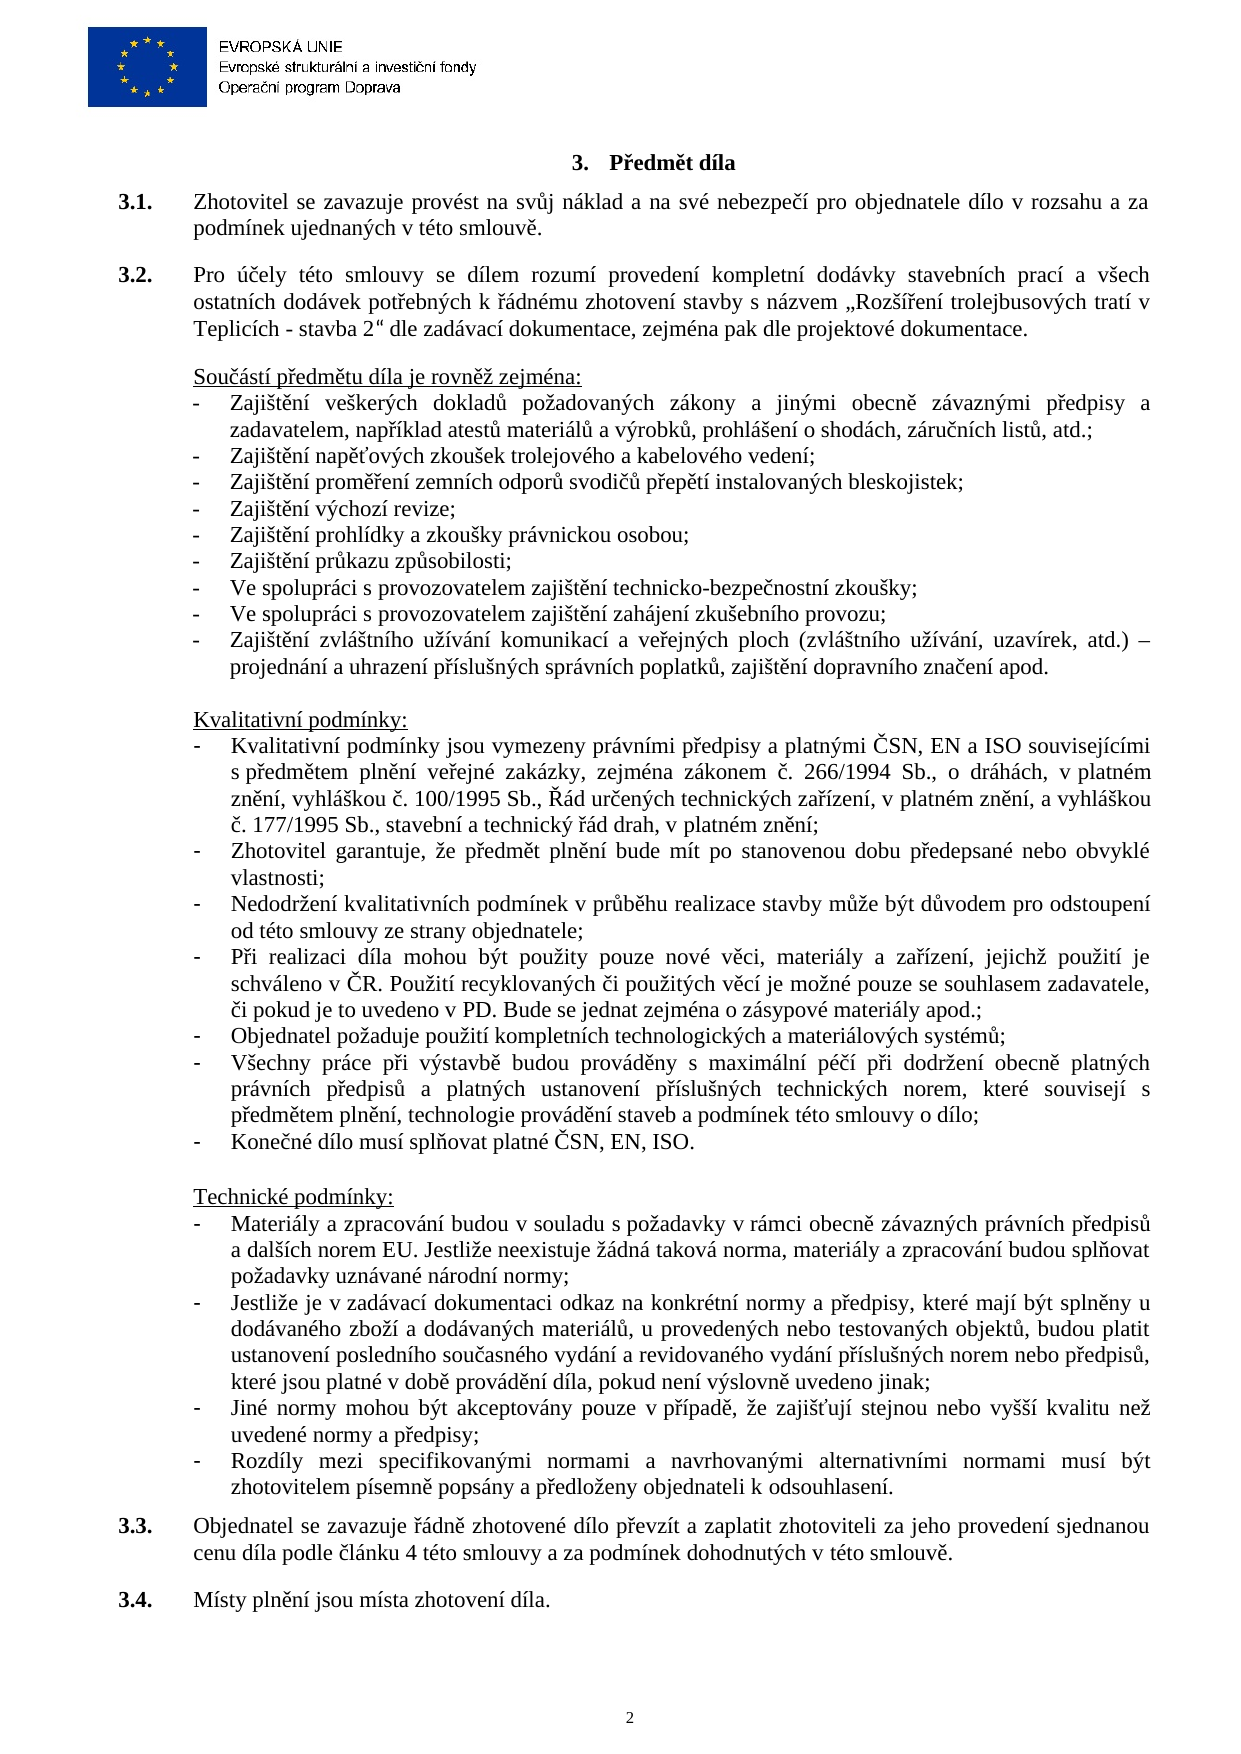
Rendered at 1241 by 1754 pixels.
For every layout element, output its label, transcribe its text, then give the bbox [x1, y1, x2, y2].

list Materiály a zpracování budou v souladu s požadavky v rámci obecně závazných právních předpisů a dalších norem EU. Jestliže neexistuje žádná taková norma, materiály a zpracování budou splňovat požadavky uznávané národní normy; [193, 1209, 1152, 1289]
list Místy plnění jsou místa zhotovení díla. [118, 1586, 1152, 1612]
list Zhotovitel garantuje, že předmět plnění bude mít po stanovenou dobu předepsané nebo obvyklé vlastnosti; [193, 837, 1152, 890]
text Kvalitativní podmínky: [193, 706, 1152, 732]
list Objednatel se zavazuje řádně zhotovené dílo převzít a zaplatit zhotoviteli za jeho provedení sjednanou cenu díla podle článku 4 této smlouvy a za podmínek dohodnutých v této smlouvě. [118, 1512, 1152, 1565]
list Zajištění prohlídky a zkoušky právnickou osobou; [192, 521, 1152, 547]
list Zajištění průkazu způsobilosti; [192, 547, 1152, 574]
list Ve spolupráci s provozovatelem zajištění zahájení zkušebního provozu; [192, 600, 1152, 627]
list Zajištění proměření zemních odporů svodičů přepětí instalovaných bleskojistek; [192, 468, 1152, 495]
text Součástí předmětu díla je rovněž zejména: [118, 363, 1152, 389]
list Objednatel požaduje použití kompletních technologických a materiálových systémů; [193, 1022, 1152, 1049]
list Při realizaci díla mohou být použity pouze nové věci, materiály a zařízení, jejichž použití je schváleno v ČR. Použití recyklovaných či použitých věcí je možné pouze se souhlasem zadavatele, či pokud je to uvedeno v PD. Bude se jednat zejména o zásypové materiály apod.; [193, 943, 1152, 1022]
list Pro účely této smlouvy se dílem rozumí provedení kompletní dodávky stavebních prací a všech ostatních dodávek potřebných k řádnému zhotovení stavby s názvem „Rozšíření trolejbusových tratí v Teplicích - stavba 2“ dle zadávací dokumentace, zejména pak dle projektové dokumentace. [118, 261, 1152, 342]
list Zajištění výchozí revize; [192, 495, 1152, 521]
text Technické podmínky: [193, 1183, 1152, 1209]
picture [61, 0, 521, 129]
list Zhotovitel se zavazuje provést na svůj náklad a na své nebezpečí pro objednatele dílo v rozsahu a za podmínek ujednaných v této smlouvě. [118, 188, 1152, 241]
list Zajištění napěťových zkoušek trolejového a kabelového vedení; [192, 442, 1152, 468]
list Všechny práce při výstavbě budou prováděny s maximální péčí při dodržení obecně platných právních předpisů a platných ustanovení příslušných technických norem, které souvisejí s předmětem plnění, technologie provádění staveb a podmínek této smlouvy o dílo; [193, 1049, 1152, 1128]
list Ve spolupráci s provozovatelem zajištění technicko-bezpečnostní zkoušky; [192, 574, 1152, 600]
list Rozdíly mezi specifikovanými normami a navrhovanými alternativními normami musí být zhotovitelem písemně popsány a předloženy objednateli k odsouhlasení. [193, 1447, 1152, 1500]
list Zajištění veškerých dokladů požadovaných zákony a jinými obecně závaznými předpisy a zadavatelem, například atestů materiálů a výrobků, prohlášení o shodách, záručních listů, atd.; [192, 389, 1152, 442]
list Jestliže je v zadávací dokumentaci odkaz na konkrétní normy a předpisy, které mají být splněny u dodávaného zboží a dodávaných materiálů, u provedených nebo testovaných objektů, budou platit ustanovení posledního současného vydání a revidovaného vydání příslušných norem nebo předpisů, které jsou platné v době provádění díla, pokud není výslovně uvedeno jinak; [193, 1289, 1152, 1394]
list Jiné normy mohou být akceptovány pouze v případě, že zajišťují stejnou nebo vyšší kvalitu než uvedené normy a předpisy; [193, 1394, 1152, 1447]
list Zajištění zvláštního užívání komunikací a veřejných ploch (zvláštního užívání, uzavírek, atd.) – projednání a uhrazení příslušných správních poplatků, zajištění dopravního značení apod. [192, 627, 1152, 679]
list Nedodržení kvalitativních podmínek v průběhu realizace stavby může být důvodem pro odstoupení od této smlouvy ze strany objednatele; [193, 890, 1152, 943]
list Konečné dílo musí splňovat platné ČSN, EN, ISO. [193, 1128, 1152, 1154]
list Kvalitativní podmínky jsou vymezeny právními předpisy a platnými ČSN, EN a ISO souvisejícími s předmětem plnění veřejné zakázky, zejména zákonem č. 266/1994 Sb., o dráhách, v platném znění, vyhláškou č. 100/1995 Sb., Řád určených technických zařízení, v platném znění, a vyhláškou č. 177/1995 Sb., stavební a technický řád drah, v platném znění; [193, 732, 1152, 837]
list Předmět díla [156, 149, 1152, 175]
